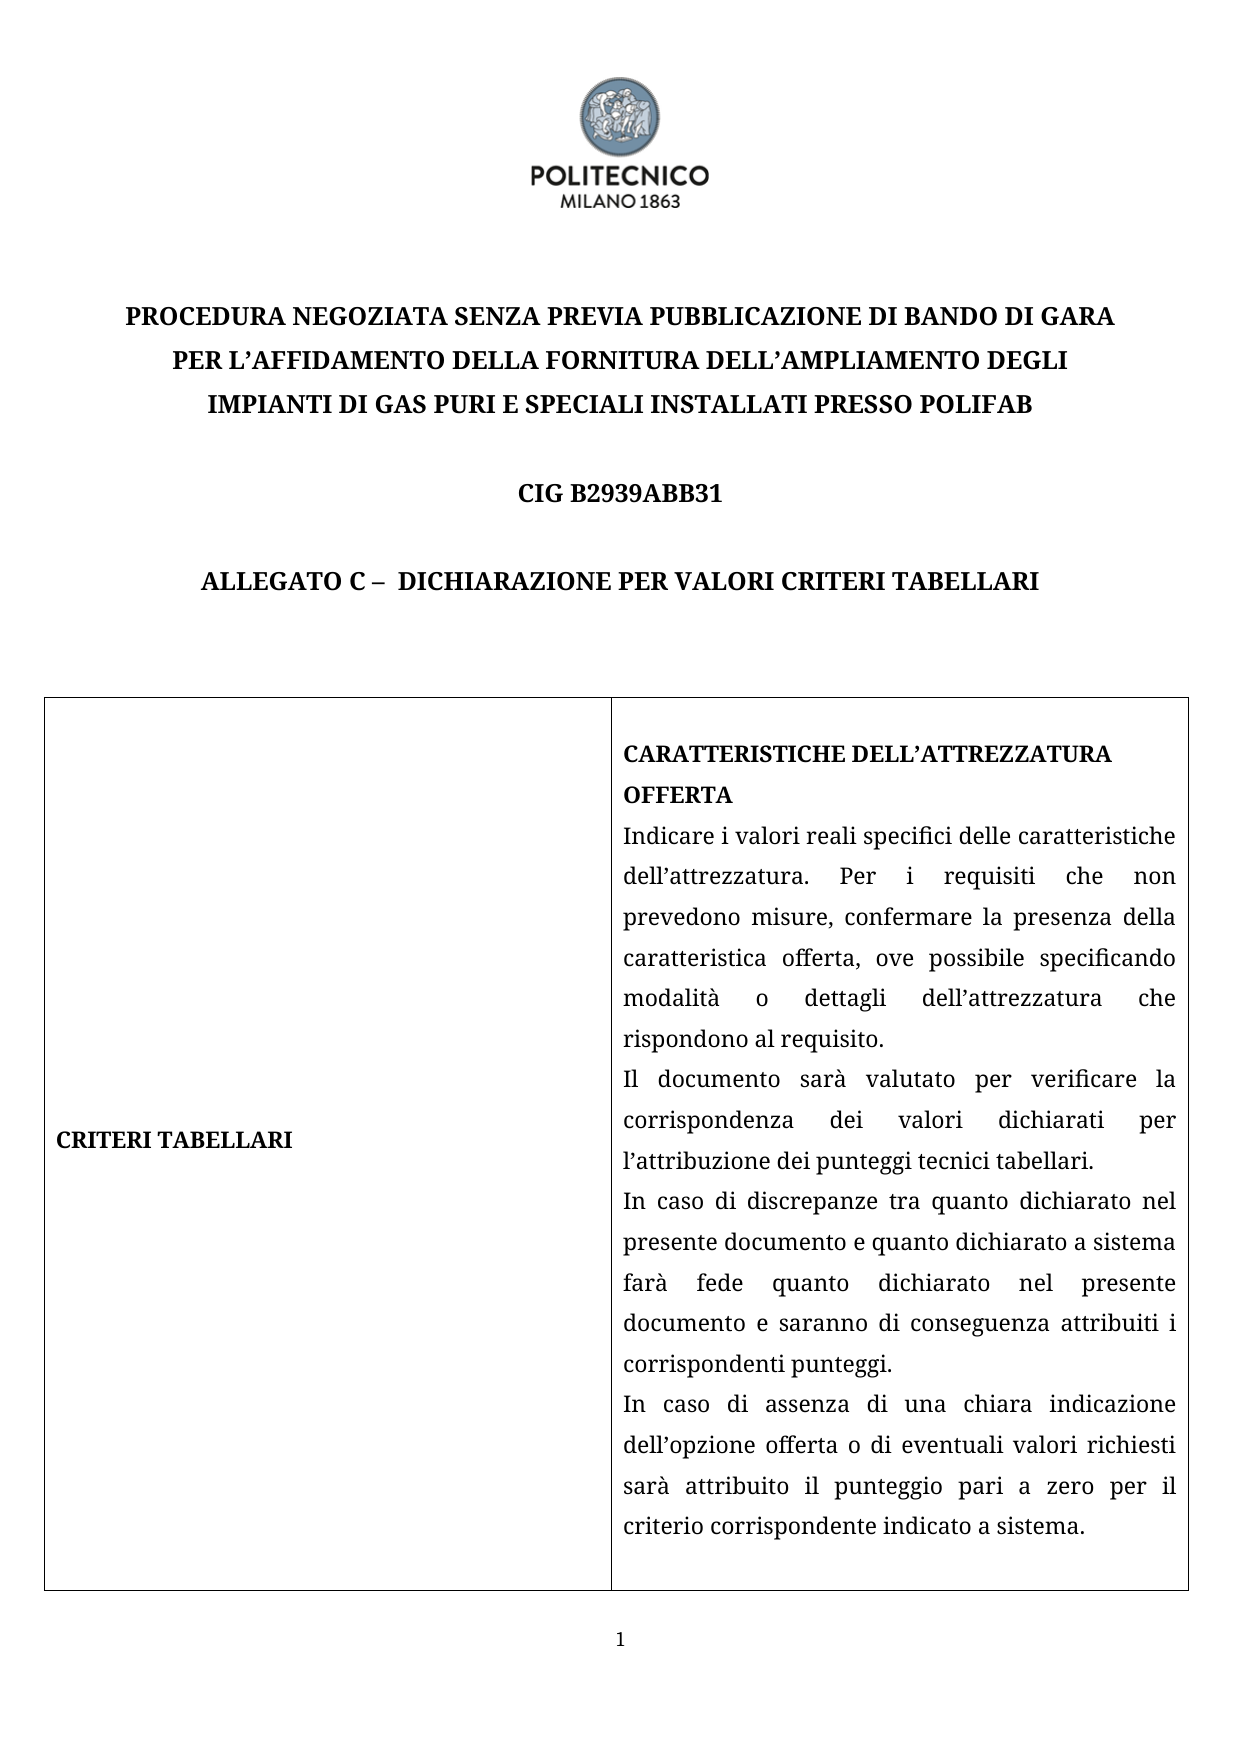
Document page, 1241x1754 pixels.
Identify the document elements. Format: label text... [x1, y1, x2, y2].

table_header CARATTERISTICHE DELL’ATTREZZATURA OFFERTA Indicare i valori reali specifici delle caratteristiche dell’attrezzatura. Per i requisiti che non prevedono misure, confermare la presenza della caratteristica offerta, ove possibile specificando modalità o dettagli dell’attrezzatura che rispondono al requisito. Il documento sarà valutato per verificare la corrispondenza dei valori dichiarati per l’attribuzione dei punteggi tecnici tabellari. In caso di discrepanze tra quanto dichiarato nel presente documento e quanto dichiarato a sistema farà fede quanto dichiarato nel presente documento e saranno di conseguenza attribuiti i corrispondenti punteggi. In caso di assenza di una chiara indicazione dell’opzione offerta o di eventuali valori richiesti sarà attribuito il punteggio pari a zero per il criterio corrispondente indicato a sistema. [612, 698, 1188, 1590]
table_header CRITERI TABELLARI [45, 698, 611, 1590]
text ALLEGATO C – DICHIARAZIONE PER VALORI CRITERI TABELLARI [118, 564, 1122, 598]
text CIG B2939ABB31 [118, 475, 1122, 509]
text PROCEDURA NEGOZIATA SENZA PREVIA PUBBLICAZIONE DI BANDO DI GARA PER L’AFFIDAMENTO DELLA FORNITURA DELL’AMPLIAMENTO DEGLI IMPIANTI DI GAS PURI E SPECIALI INSTALLATI PRESSO POLIFAB [118, 298, 1122, 421]
picture [531, 77, 709, 208]
